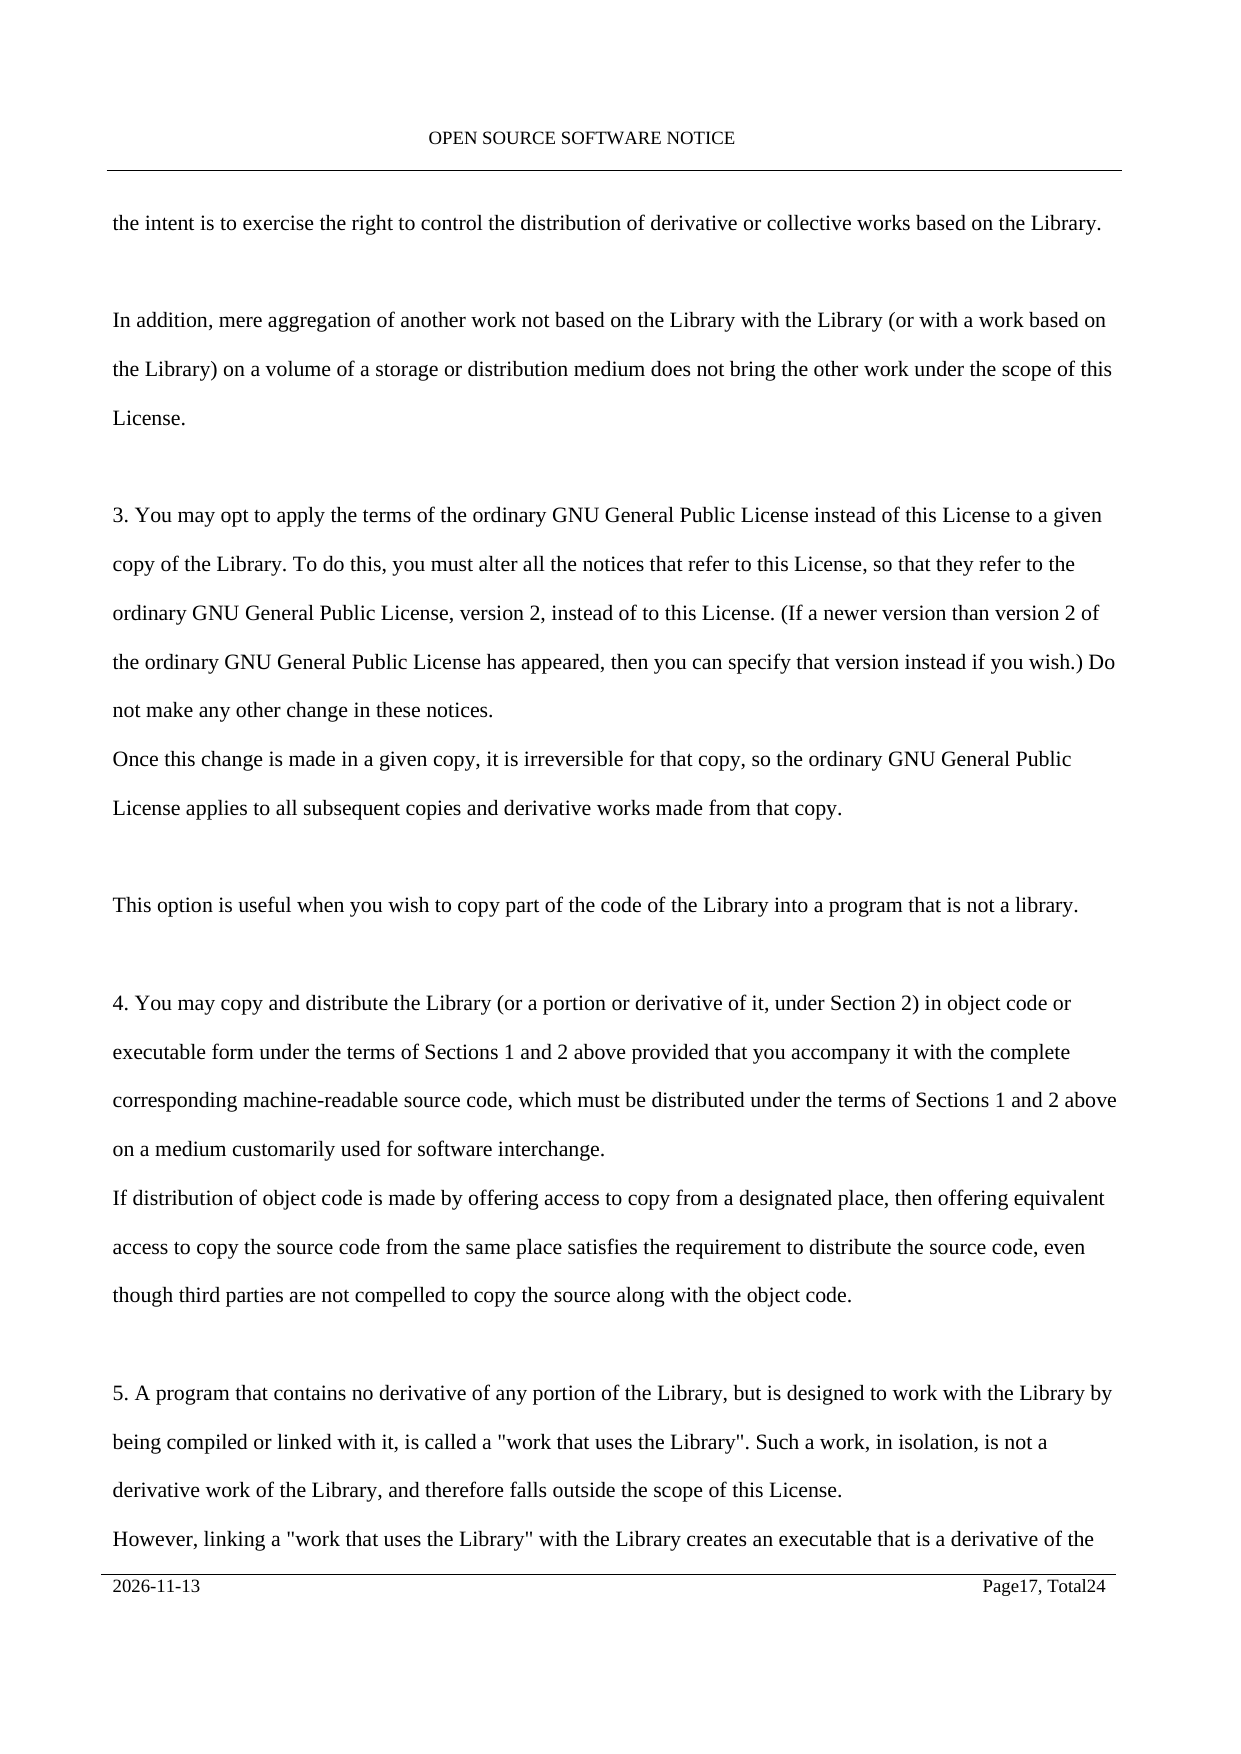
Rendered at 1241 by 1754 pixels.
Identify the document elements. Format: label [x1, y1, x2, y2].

text [112, 206, 1128, 1555]
